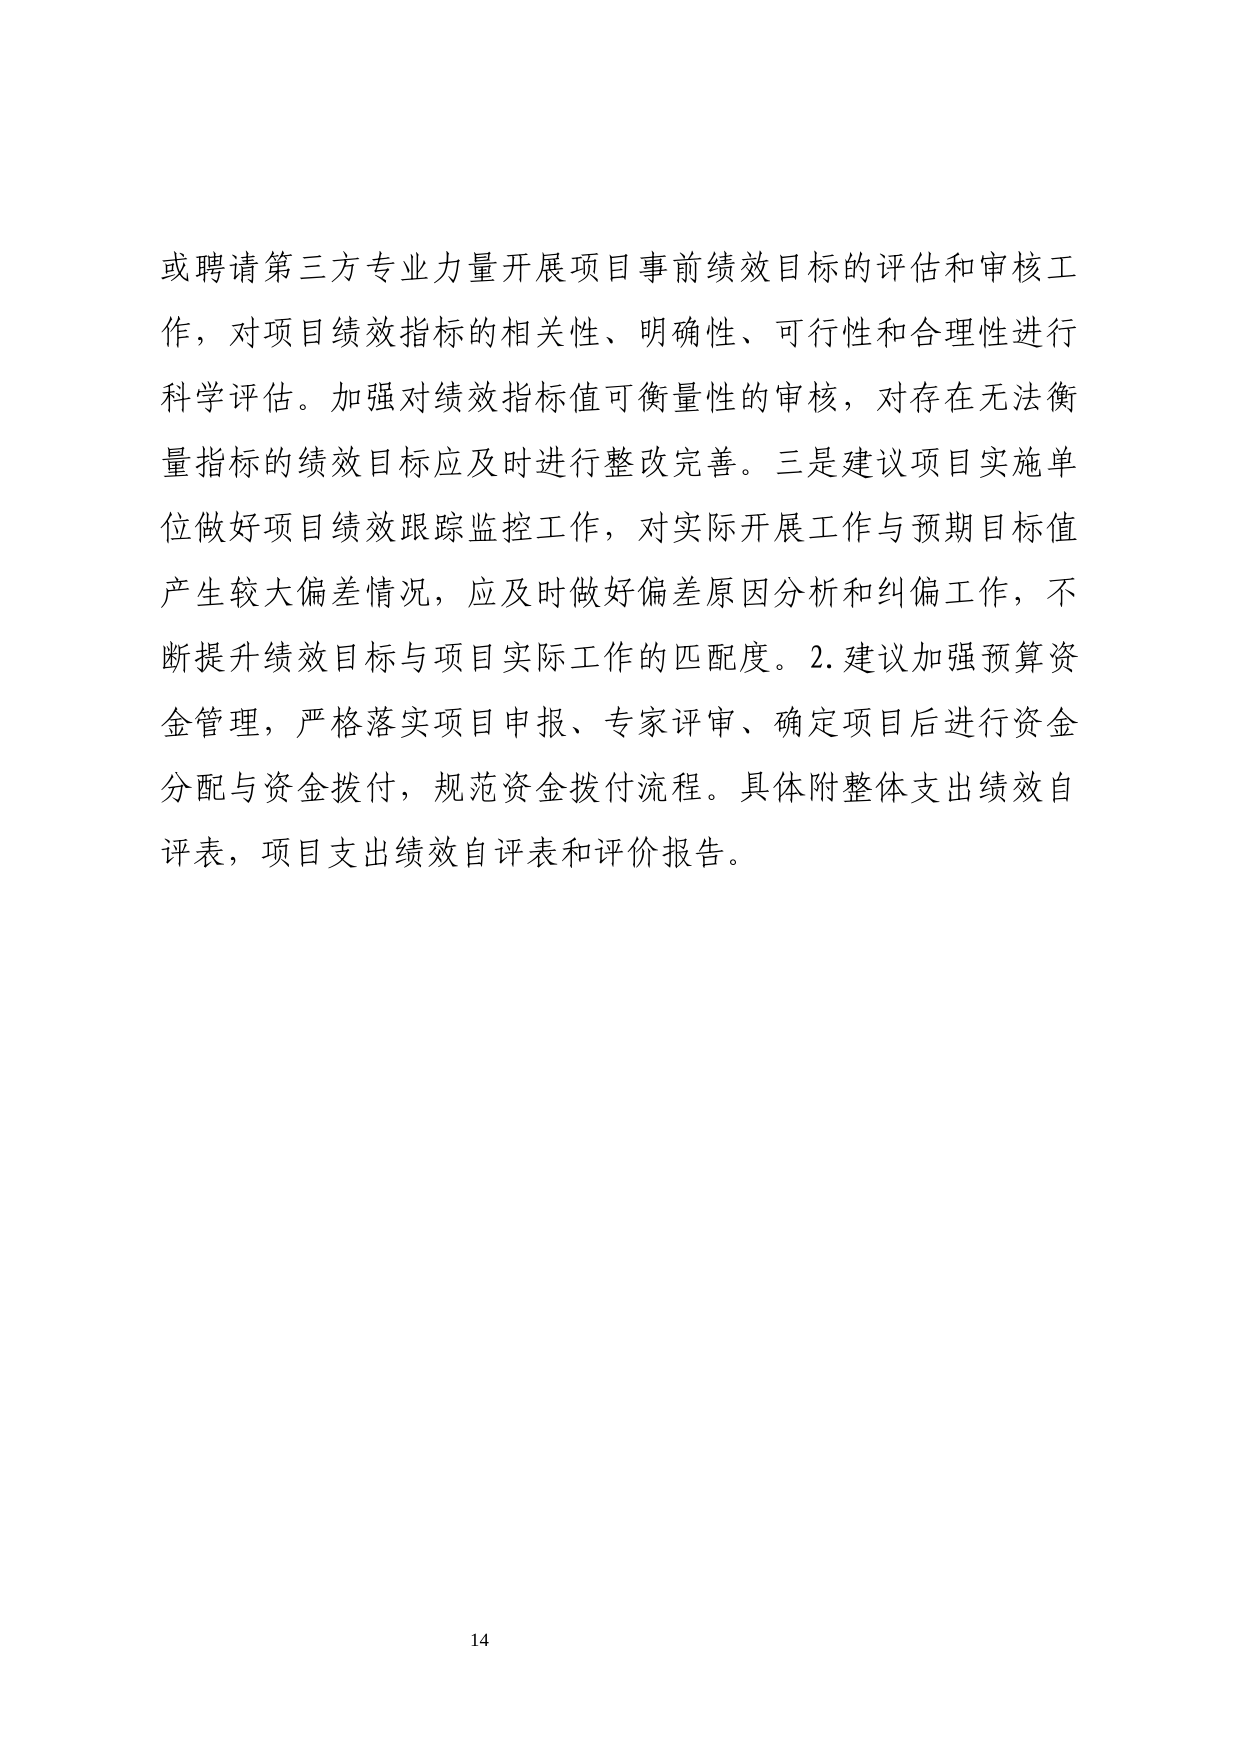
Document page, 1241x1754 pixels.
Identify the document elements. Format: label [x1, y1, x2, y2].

text [159, 233, 1081, 883]
